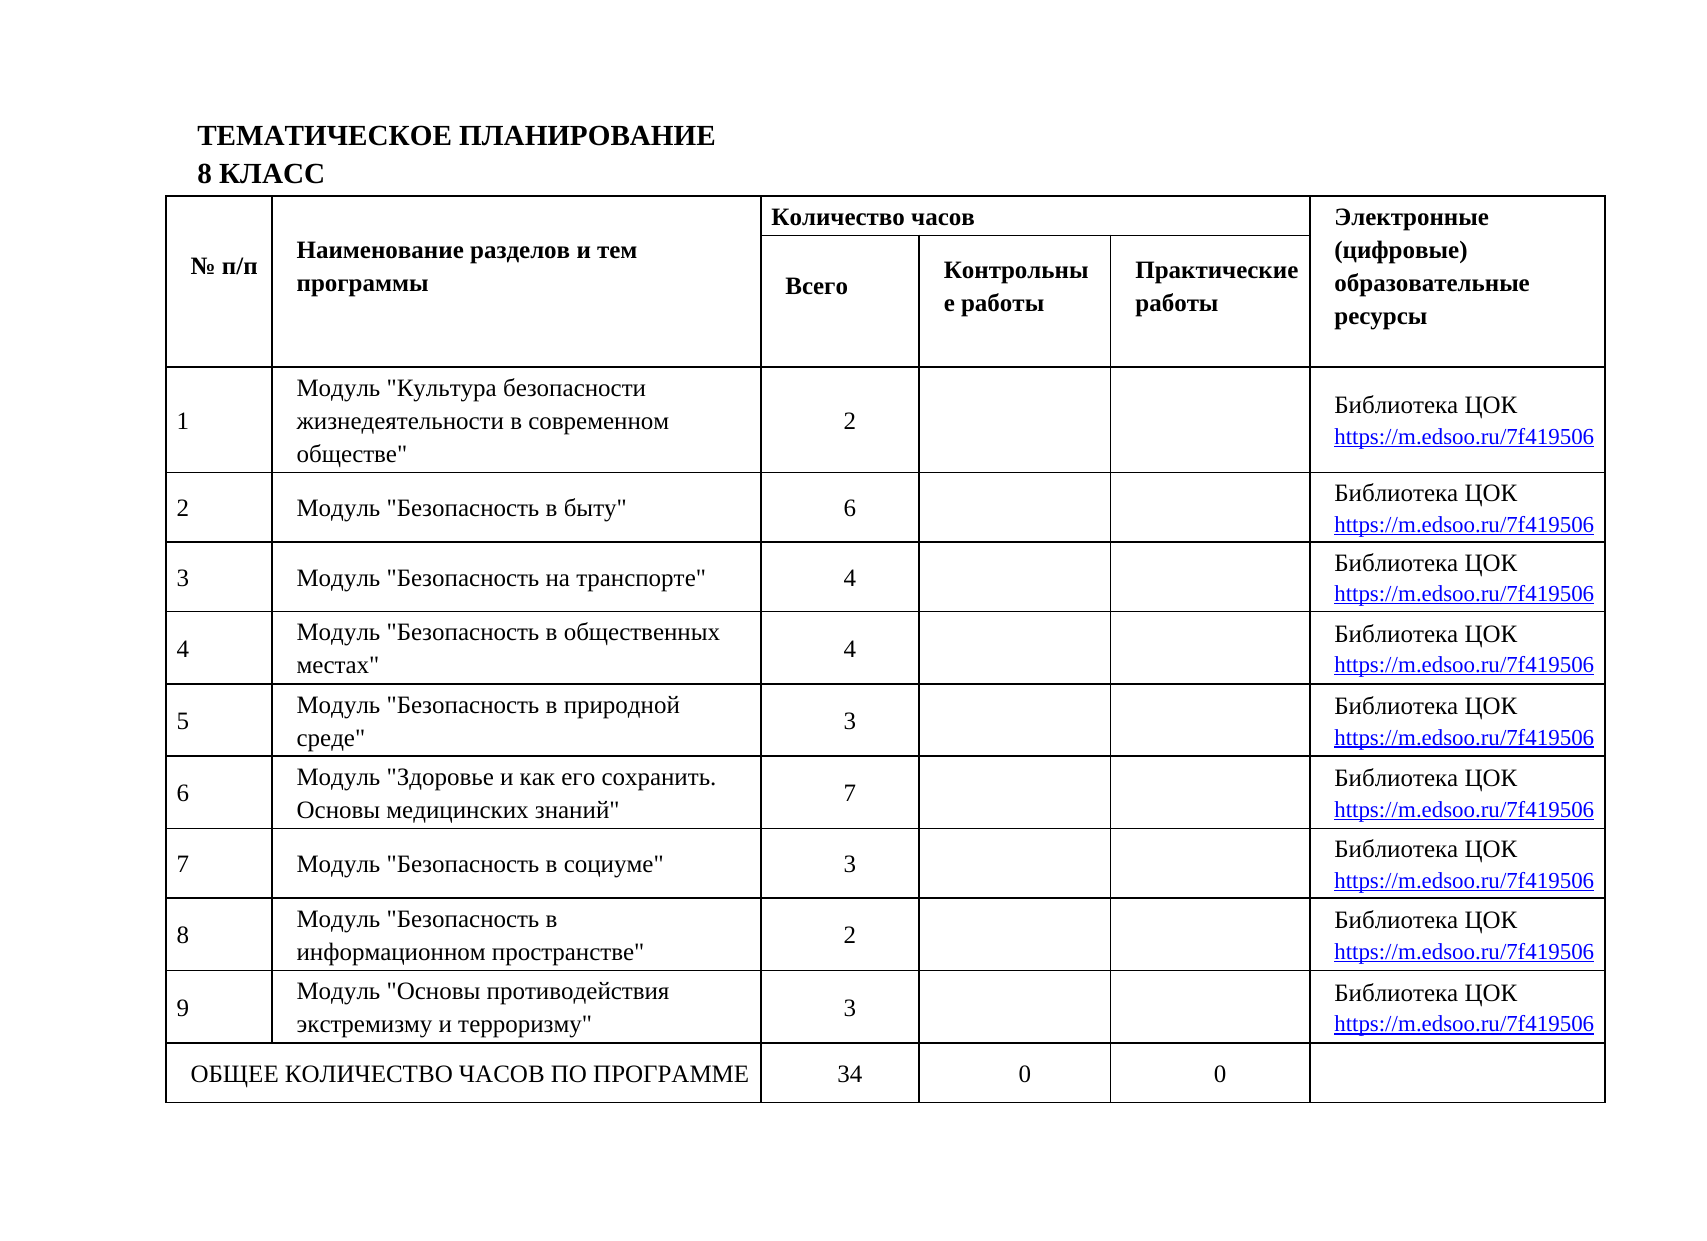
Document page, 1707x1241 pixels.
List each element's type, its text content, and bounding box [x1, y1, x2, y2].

table_cell 4 [762, 543, 918, 611]
table_cell Модуль "Основы противодействия экстремизму и терроризму" [273, 971, 760, 1042]
table_cell 3 [762, 685, 918, 755]
table_cell [920, 829, 1110, 897]
table_cell Библиотека ЦОК https://m.edsoo.ru/7f419506 [1311, 757, 1604, 828]
table_cell 7 [167, 829, 271, 897]
table_cell Модуль "Безопасность на транспорте" [273, 543, 760, 611]
table_cell [920, 368, 1110, 471]
table_cell 7 [762, 757, 918, 828]
table_cell Контрольные работы [920, 236, 1110, 366]
table_cell [920, 685, 1110, 755]
table_cell [1111, 368, 1309, 471]
table_cell 9 [167, 971, 271, 1042]
table_cell Библиотека ЦОК https://m.edsoo.ru/7f419506 [1311, 473, 1604, 541]
table_cell [1111, 612, 1309, 683]
table_cell 4 [167, 612, 271, 683]
table_cell 6 [167, 757, 271, 828]
table_cell Практические работы [1111, 236, 1309, 366]
table_cell [1111, 685, 1309, 755]
table_cell 2 [762, 899, 918, 970]
text 8 КЛАСС [190, 157, 1618, 190]
table_cell ОБЩЕЕ КОЛИЧЕСТВО ЧАСОВ ПО ПРОГРАММЕ [167, 1044, 760, 1102]
table_header Количество часов [762, 197, 1309, 234]
table_cell 2 [762, 368, 918, 471]
table_cell [920, 757, 1110, 828]
table_cell 1 [167, 368, 271, 471]
table_cell Модуль "Здоровье и как его сохранить. Основы медицинских знаний" [273, 757, 760, 828]
table_cell 6 [762, 473, 918, 541]
table_cell Библиотека ЦОК https://m.edsoo.ru/7f419506 [1311, 829, 1604, 897]
table_cell Библиотека ЦОК https://m.edsoo.ru/7f419506 [1311, 612, 1604, 683]
text ТЕМАТИЧЕСКОЕ ПЛАНИРОВАНИЕ [190, 118, 1618, 152]
table_cell 34 [762, 1044, 918, 1102]
table_header Электронные (цифровые) образовательные ресурсы [1311, 197, 1604, 366]
table_cell Модуль "Безопасность в природной среде" [273, 685, 760, 755]
table_cell 2 [167, 473, 271, 541]
table_cell Модуль "Безопасность в социуме" [273, 829, 760, 897]
table_cell Библиотека ЦОК https://m.edsoo.ru/7f419506 [1311, 685, 1604, 755]
table_cell [1111, 473, 1309, 541]
table_cell [920, 473, 1110, 541]
table_cell Библиотека ЦОК https://m.edsoo.ru/7f419506 [1311, 971, 1604, 1042]
table_cell Модуль "Безопасность в общественных местах" [273, 612, 760, 683]
table_cell [1311, 1044, 1604, 1102]
table_cell 0 [1111, 1044, 1309, 1102]
table_cell 5 [167, 685, 271, 755]
table_cell [1111, 757, 1309, 828]
table_header Наименование разделов и тем программы [273, 197, 760, 366]
table_cell [920, 899, 1110, 970]
table_cell 0 [920, 1044, 1110, 1102]
table_cell Библиотека ЦОК https://m.edsoo.ru/7f419506 [1311, 543, 1604, 611]
table_cell 3 [762, 829, 918, 897]
table_cell Модуль "Культура безопасности жизнедеятельности в современном обществе" [273, 368, 760, 471]
table_cell 8 [167, 899, 271, 970]
table_cell Модуль "Безопасность в информационном пространстве" [273, 899, 760, 970]
table_cell [920, 971, 1110, 1042]
table_cell Модуль "Безопасность в быту" [273, 473, 760, 541]
table_cell Библиотека ЦОК https://m.edsoo.ru/7f419506 [1311, 899, 1604, 970]
table_header № п/п [167, 197, 271, 366]
table_cell [1111, 971, 1309, 1042]
table_cell [920, 612, 1110, 683]
table_cell Библиотека ЦОК https://m.edsoo.ru/7f419506 [1311, 368, 1604, 471]
table_cell [1111, 829, 1309, 897]
table_cell [1111, 543, 1309, 611]
table_cell [920, 543, 1110, 611]
table_cell 4 [762, 612, 918, 683]
table_cell 3 [167, 543, 271, 611]
table_cell 3 [762, 971, 918, 1042]
table_cell Всего [762, 236, 918, 366]
table_cell [1111, 899, 1309, 970]
